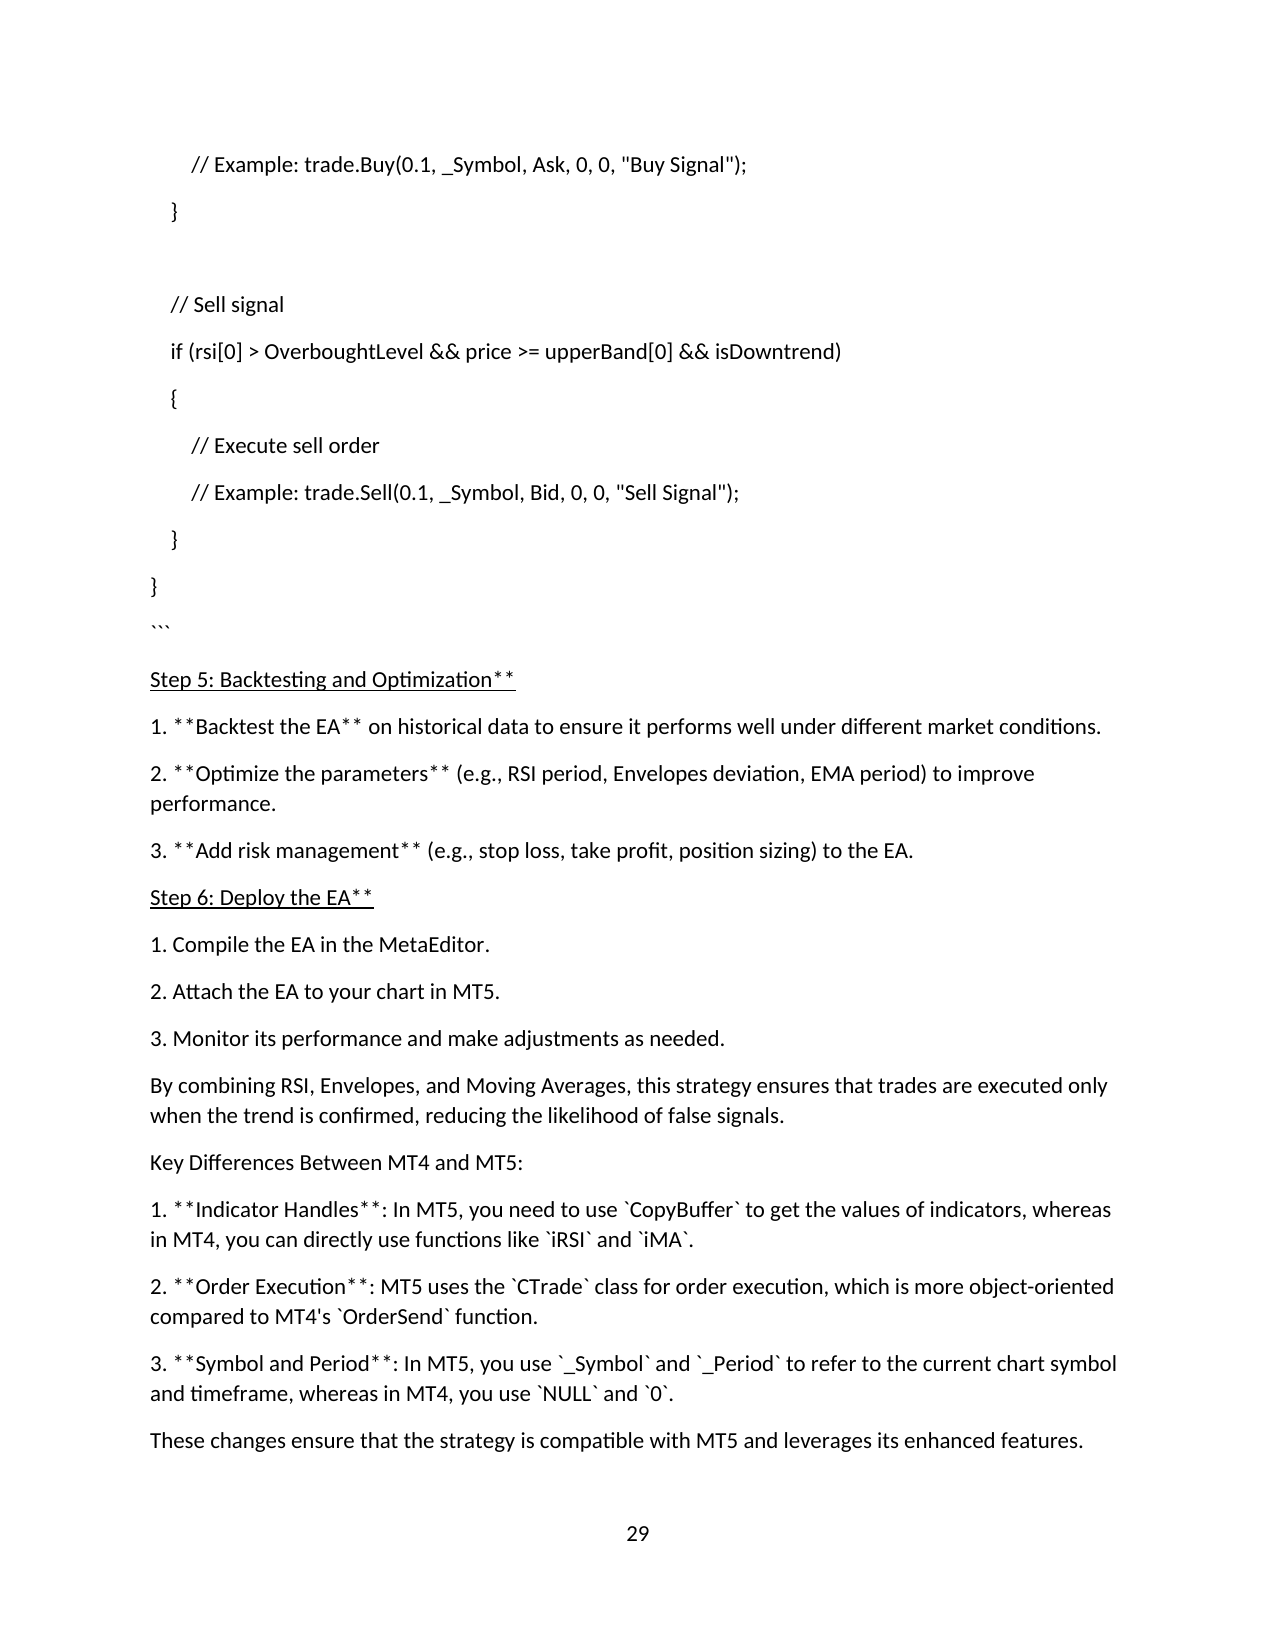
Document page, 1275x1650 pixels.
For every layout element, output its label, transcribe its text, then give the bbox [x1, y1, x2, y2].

text 2. **Optimize the parameters** (e.g., RSI period, Envelopes deviation, EMA period) to improve performance. [150, 759, 1125, 818]
text 3. **Add risk management** (e.g., stop loss, take profit, position sizing) to the EA. [150, 836, 1125, 864]
text // Sell signal [150, 291, 1125, 319]
text // Example: trade.Sell(0.1, _Symbol, Bid, 0, 0, "Sell Signal"); [150, 478, 1125, 506]
text Step 6: Deploy the EA** [150, 883, 1125, 911]
text 1. Compile the EA in the MetaEditor. [150, 930, 1125, 958]
text } [150, 572, 1125, 600]
text ``` [150, 619, 1125, 647]
text These changes ensure that the strategy is compatible with MT5 and leverages its enhanced features. [150, 1426, 1125, 1454]
text if (rsi[0] > OverboughtLevel && price >= upperBand[0] && isDowntrend) [150, 337, 1125, 366]
text Step 5: Backtesting and Optimization** [150, 666, 1125, 694]
text { [150, 384, 1125, 412]
text 2. **Order Execution**: MT5 uses the `CTrade` class for order execution, which is more object-oriented compared to MT4's `OrderSend` function. [150, 1272, 1125, 1330]
text // Example: trade.Buy(0.1, _Symbol, Ask, 0, 0, "Buy Signal"); [150, 150, 1125, 178]
text } [150, 197, 1125, 225]
text 1. **Backtest the EA** on historical data to ensure it performs well under different market conditions. [150, 712, 1125, 741]
text Key Differences Between MT4 and MT5: [150, 1148, 1125, 1176]
text 3. Monitor its performance and make adjustments as needed. [150, 1024, 1125, 1052]
text 3. **Symbol and Period**: In MT5, you use `_Symbol` and `_Period` to refer to the current chart symbol and timeframe, whereas in MT4, you use `NULL` and `0`. [150, 1349, 1125, 1407]
text 2. Attach the EA to your chart in MT5. [150, 977, 1125, 1005]
text } [150, 525, 1125, 553]
text 1. **Indicator Handles**: In MT5, you need to use `CopyBuffer` to get the values of indicators, whereas in MT4, you can directly use functions like `iRSI` and `iMA`. [150, 1195, 1125, 1253]
text By combining RSI, Envelopes, and Moving Averages, this strategy ensures that trades are executed only when the trend is confirmed, reducing the likelihood of false signals. [150, 1071, 1125, 1129]
text // Execute sell order [150, 431, 1125, 459]
